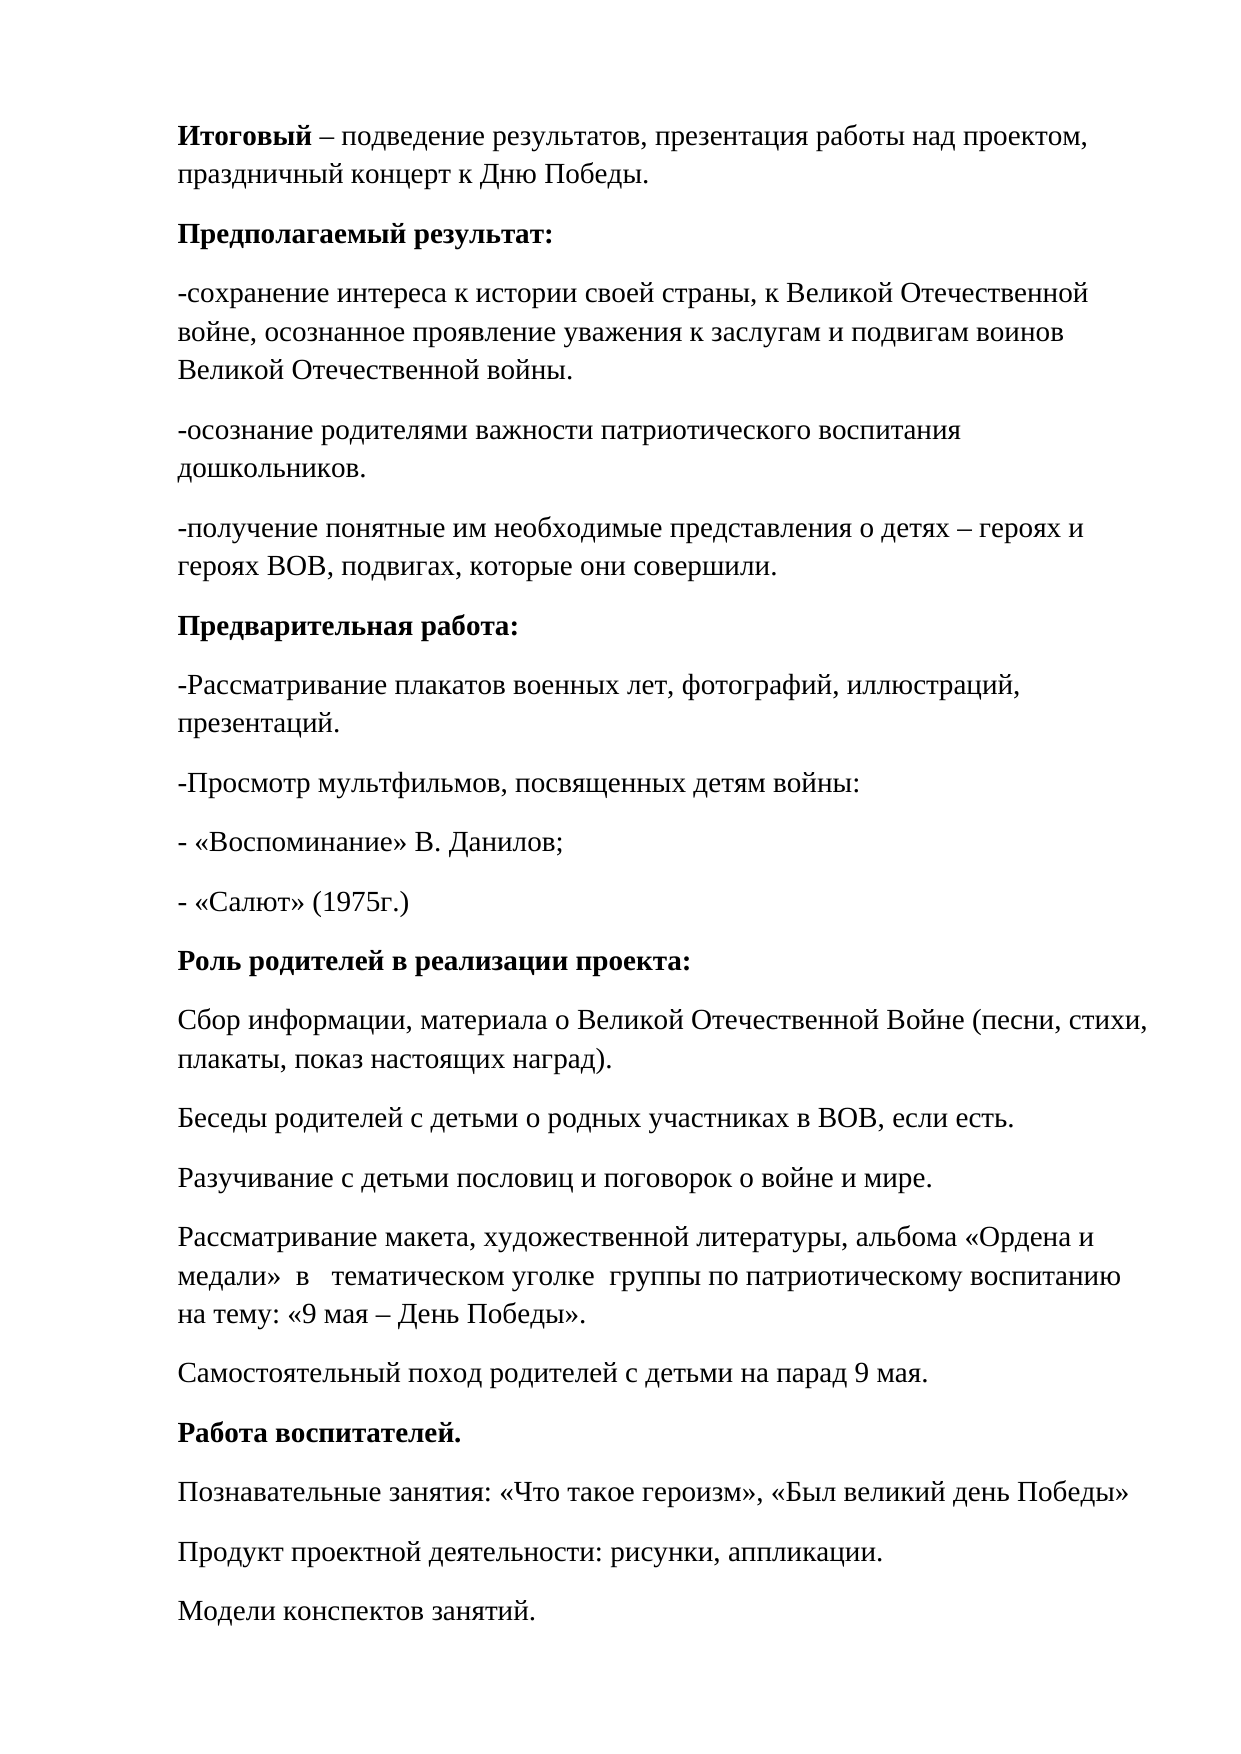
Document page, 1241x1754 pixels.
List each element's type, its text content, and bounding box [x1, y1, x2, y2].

text Роль родителей в реализации проекта: [177, 943, 1152, 977]
text Разучивание с детьми пословиц и поговорок о войне и мире. [177, 1160, 1152, 1193]
text Модели конспектов занятий. [177, 1593, 1152, 1627]
text Предполагаемый результат: [177, 216, 1152, 249]
text Рассматривание макета, художественной литературы, альбома «Ордена и медали» в тематическом уголке группы по патриотическому воспитанию на тему: «9 мая – День Победы». [177, 1219, 1152, 1330]
text Предварительная работа: [177, 608, 1152, 641]
text -получение понятные им необходимые представления о детях – героях и героях ВОВ, подвигах, которые они совершили. [177, 510, 1152, 582]
text -осознание родителями важности патриотического воспитания дошкольников. [177, 412, 1152, 484]
text -Рассматривание плакатов военных лет, фотографий, иллюстраций, презентаций. [177, 667, 1152, 739]
text Самостоятельный поход родителей с детьми на парад 9 мая. [177, 1356, 1152, 1389]
text -сохранение интереса к истории своей страны, к Великой Отечественной войне, осознанное проявление уважения к заслугам и подвигам воинов Великой Отечественной войны. [177, 275, 1152, 386]
text -Просмотр мультфильмов, посвященных детям войны: [177, 765, 1152, 798]
text Познавательные занятия: «Что такое героизм», «Был великий день Победы» [177, 1474, 1152, 1508]
text Работа воспитателей. [177, 1415, 1152, 1448]
text - «Салют» (1975г.) [177, 884, 1152, 917]
text Итоговый – подведение результатов, презентация работы над проектом, праздничный концерт к Дню Победы. [177, 118, 1152, 190]
text Беседы родителей с детьми о родных участниках в ВОВ, если есть. [177, 1100, 1152, 1134]
text Сбор информации, материала о Великой Отечественной Войне (песни, стихи, плакаты, показ настоящих наград). [177, 1002, 1152, 1074]
text Продукт проектной деятельности: рисунки, аппликации. [177, 1534, 1152, 1567]
text - «Воспоминание» В. Данилов; [177, 824, 1152, 858]
